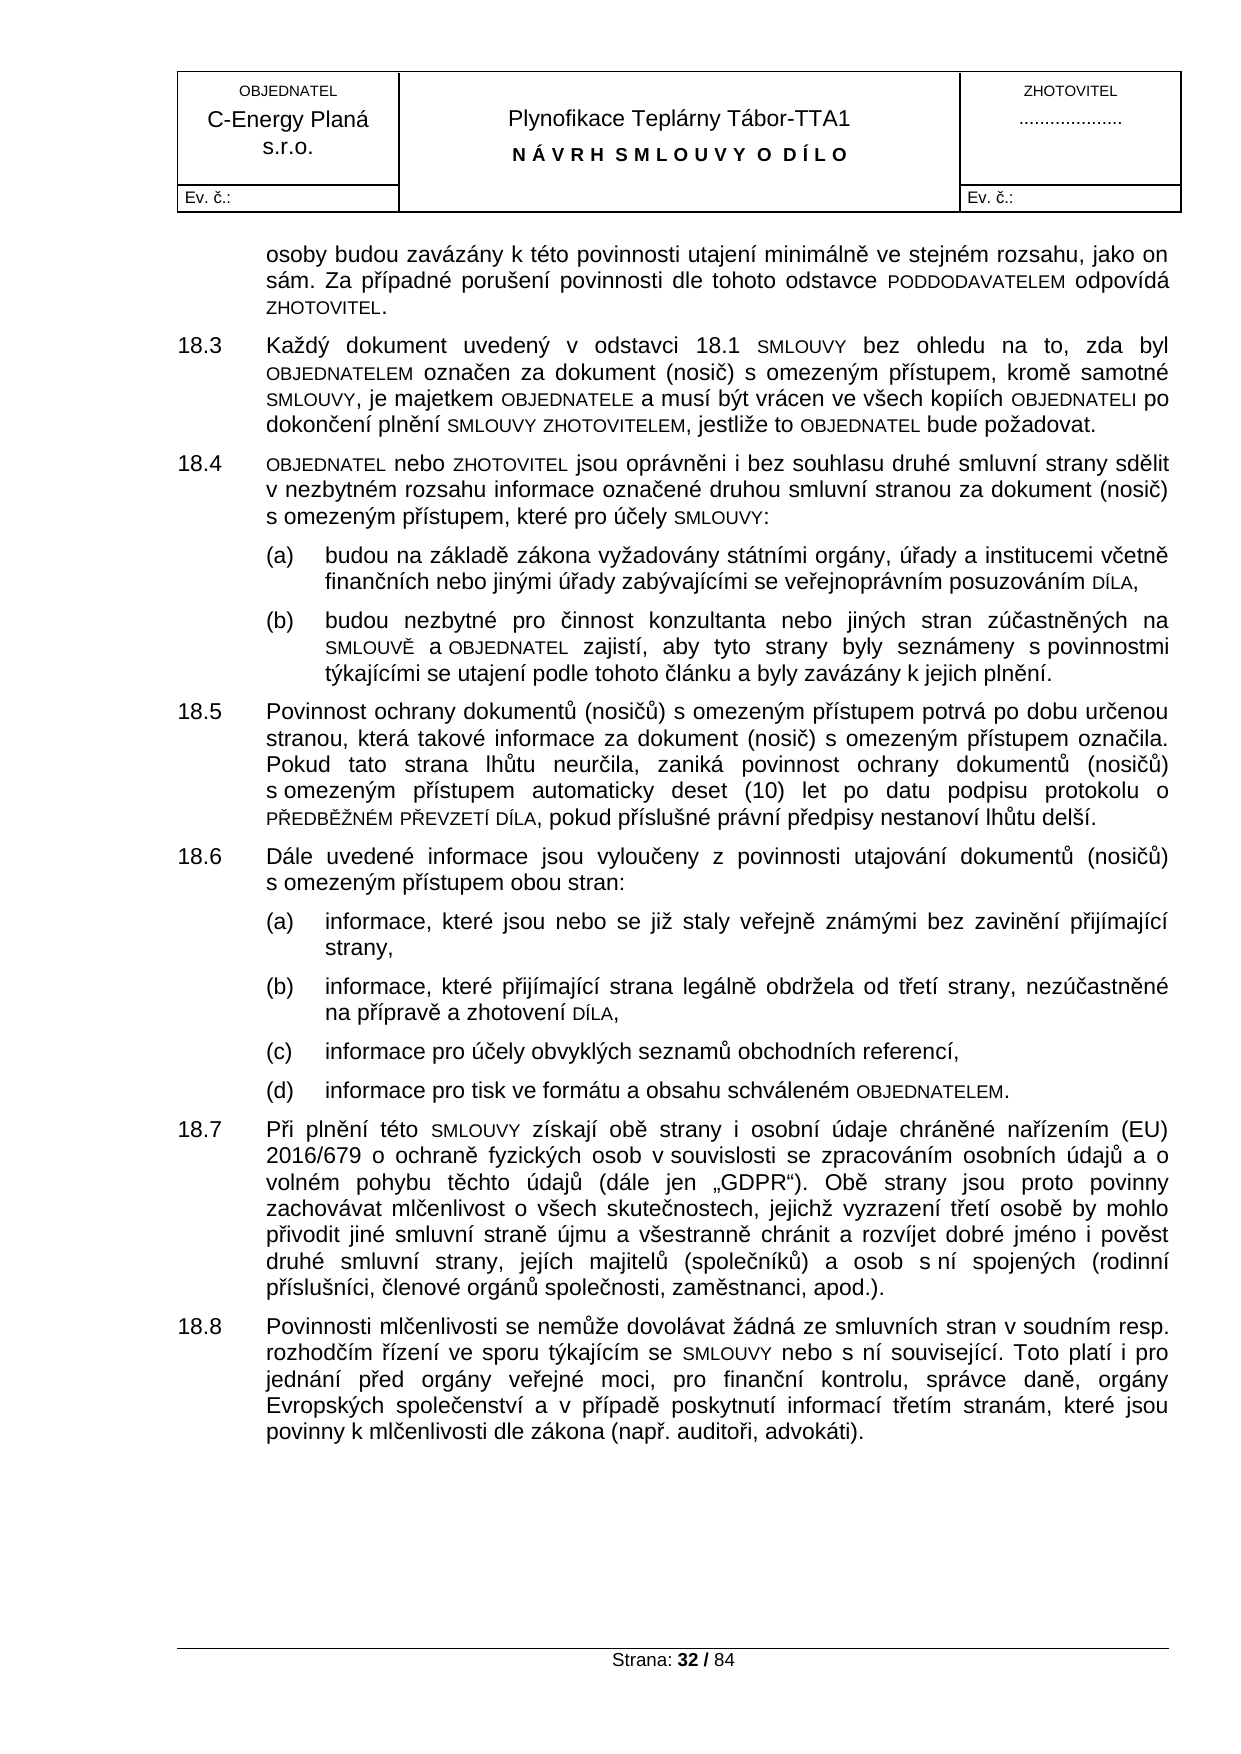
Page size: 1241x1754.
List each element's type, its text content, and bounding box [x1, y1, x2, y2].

subtitle budou na základě zákona vyžadovány státními orgány, úřady a institucemi včetně finančních nebo jinými úřady zabývajícími se veřejnoprávním posuzováním díla, [266, 542, 1169, 594]
text Povinnosti mlčenlivosti se nemůže dovolávat žádná ze smluvních stran v soudním resp. rozhodčím řízení ve sporu týkajícím se smlouvy nebo s ní související. Toto platí i pro jednání před orgány veřejné moci, pro finanční kontrolu, správce daně, orgány Evropských společenství a v případě poskytnutí informací třetím stranám, které jsou povinny k mlčenlivosti dle zákona (např. auditoři, advokáti). [177, 1313, 1169, 1445]
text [177, 241, 1169, 319]
text objednatel nebo zhotovitel jsou oprávněni i bez souhlasu druhé smluvní strany sdělit v nezbytném rozsahu informace označené druhou smluvní stranou za dokument (nosič) s omezeným přístupem, které pro účely smlouvy: [177, 450, 1169, 529]
subtitle budou nezbytné pro činnost konzultanta nebo jiných stran zúčastněných na smlouvě a objednatel zajistí, aby tyto strany byly seznámeny s povinnostmi týkajícími se utajení podle tohoto článku a byly zavázány k jejich plnění. [266, 607, 1169, 686]
subtitle informace pro tisk ve formátu a obsahu schváleném objednatelem. [266, 1077, 1169, 1103]
subtitle informace, které přijímající strana legálně obdržela od třetí strany, nezúčastněné na přípravě a zhotovení díla, [266, 973, 1169, 1026]
text Každý dokument uvedený v odstavci 18.1 smlouvy bez ohledu na to, zda byl objednatelem označen za dokument (nosič) s omezeným přístupem, kromě samotné smlouvy, je majetkem objednatele a musí být vrácen ve všech kopiích objednateli po dokončení plnění smlouvy zhotovitelem, jestliže to objednatel bude požadovat. [177, 332, 1169, 437]
text Dále uvedené informace jsou vyloučeny z povinnosti utajování dokumentů (nosičů) s omezeným přístupem obou stran: [177, 843, 1169, 895]
subtitle informace, které jsou nebo se již staly veřejně známými bez zavinění přijímající strany, [266, 908, 1169, 961]
text Při plnění této smlouvy získají obě strany i osobní údaje chráněné nařízením (EU) 2016/679 o ochraně fyzických osob v souvislosti se zpracováním osobních údajů a o volném pohybu těchto údajů (dále jen „GDPR“). Obě strany jsou proto povinny zachovávat mlčenlivost o všech skutečnostech, jejichž vyzrazení třetí osobě by mohlo přivodit jiné smluvní straně újmu a všestranně chránit a rozvíjet dobré jméno i pověst druhé smluvní strany, jejích majitelů (společníků) a osob s ní spojených (rodinní příslušníci, členové orgánů společnosti, zaměstnanci, apod.). [177, 1116, 1169, 1300]
text Povinnost ochrany dokumentů (nosičů) s omezeným přístupem potrvá po dobu určenou stranou, která takové informace za dokument (nosič) s omezeným přístupem označila. Pokud tato strana lhůtu neurčila, zaniká povinnost ochrany dokumentů (nosičů) s omezeným přístupem automaticky deset (10) let po datu podpisu protokolu o předběžném převzetí díla, pokud příslušné právní předpisy nestanoví lhůtu delší. [177, 698, 1169, 830]
subtitle informace pro účely obvyklých seznamů obchodních referencí, [266, 1038, 1169, 1064]
